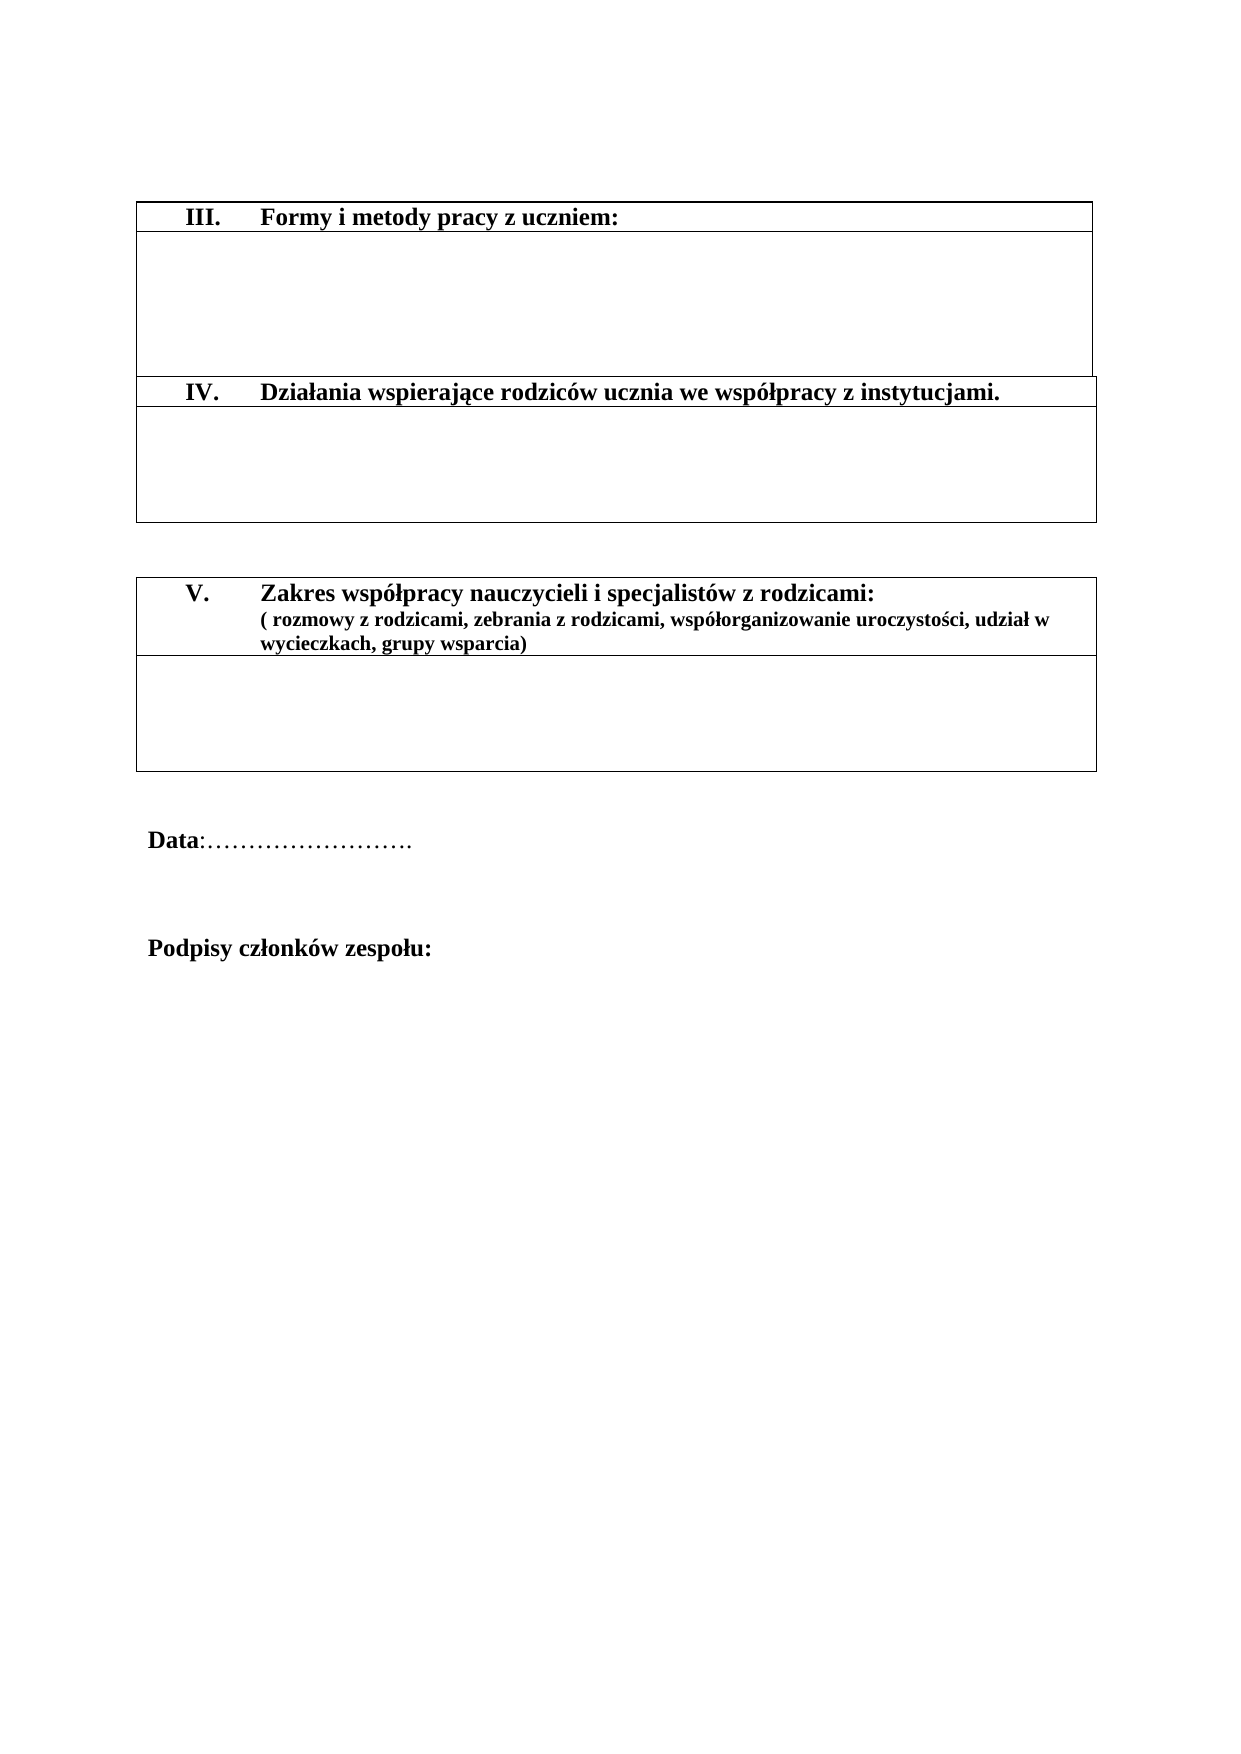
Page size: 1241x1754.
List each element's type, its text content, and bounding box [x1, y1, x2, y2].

table_cell [137, 232, 1092, 376]
table_header Formy i metody pracy z uczniem: [137, 203, 1092, 231]
text Podpisy członków zespołu: [148, 933, 1093, 962]
table_cell [137, 407, 1096, 522]
table_header Zakres współpracy nauczycieli i specjalistów z rodzicami: ( rozmowy z rodzicami, zebrania z rodzicami, współorganizowanie uroczystości, udział w wycieczkach, grupy wsparcia) [137, 578, 1096, 655]
text Data:……………………. [148, 826, 1093, 854]
table_cell Działania wspierające rodziców ucznia we współpracy z instytucjami. [137, 377, 1096, 406]
table_cell [137, 656, 1096, 771]
